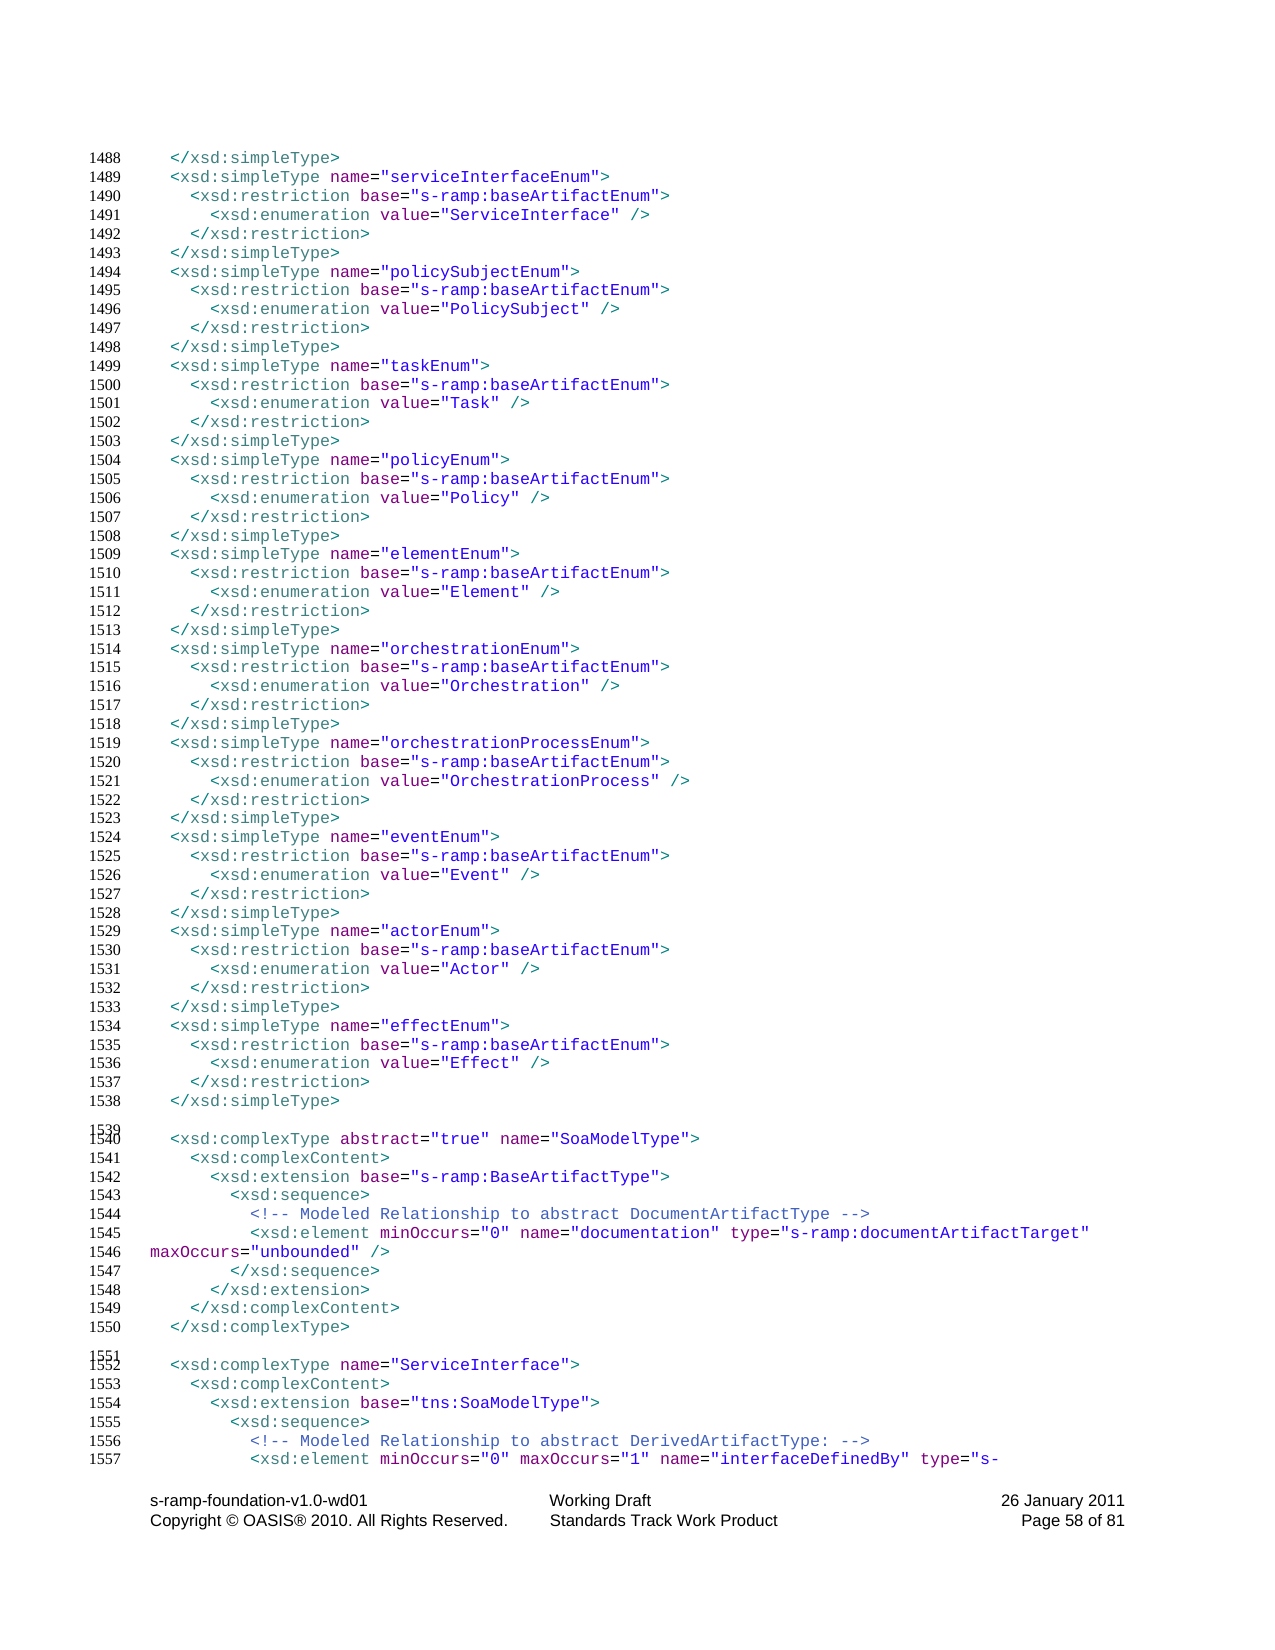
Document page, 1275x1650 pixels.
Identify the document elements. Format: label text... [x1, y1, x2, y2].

text </xsd:complexContent> [150, 1300, 1125, 1319]
text <xsd:enumeration value="Policy" /> [150, 489, 1125, 508]
text <xsd:simpleType name="orchestrationProcessEnum"> [150, 734, 1125, 753]
text <xsd:simpleType name="policyEnum"> [150, 452, 1125, 471]
text <xsd:restriction base="s-ramp:baseArtifactEnum"> [150, 1036, 1125, 1055]
text <xsd:simpleType name="policySubjectEnum"> [150, 263, 1125, 282]
text <xsd:restriction base="s-ramp:baseArtifactEnum"> [150, 942, 1125, 961]
text <xsd:sequence> [150, 1187, 1125, 1206]
text </xsd:restriction> [150, 320, 1125, 338]
text <xsd:restriction base="s-ramp:baseArtifactEnum"> [150, 848, 1125, 866]
text <xsd:restriction base="s-ramp:baseArtifactEnum"> [150, 753, 1125, 772]
text </xsd:sequence> [150, 1262, 1125, 1281]
text <xsd:simpleType name="elementEnum"> [150, 546, 1125, 565]
text </xsd:restriction> [150, 885, 1125, 904]
text <xsd:simpleType name="orchestrationEnum"> [150, 640, 1125, 659]
text <xsd:element minOccurs="0" name="documentation" type="s-ramp:documentArtifactTarget" maxOccurs="unbounded" /> [150, 1225, 1125, 1262]
text <xsd:enumeration value="OrchestrationProcess" /> [150, 772, 1125, 791]
text </xsd:restriction> [150, 791, 1125, 810]
text </xsd:simpleType> [150, 998, 1125, 1017]
text <xsd:restriction base="s-ramp:baseArtifactEnum"> [150, 282, 1125, 301]
text </xsd:restriction> [150, 697, 1125, 716]
text <xsd:complexContent> [150, 1149, 1125, 1168]
text <xsd:simpleType name="effectEnum"> [150, 1017, 1125, 1036]
text </xsd:simpleType> [150, 904, 1125, 923]
text </xsd:simpleType> [150, 338, 1125, 357]
text <xsd:extension base="s-ramp:BaseArtifactType"> [150, 1168, 1125, 1187]
text </xsd:simpleType> [150, 433, 1125, 452]
text <xsd:extension base="tns:SoaModelType"> [150, 1394, 1125, 1413]
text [150, 188, 1125, 207]
text <xsd:enumeration value="Actor" /> [150, 961, 1125, 979]
text <xsd:enumeration value="Element" /> [150, 584, 1125, 602]
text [150, 1451, 1125, 1470]
text </xsd:restriction> [150, 979, 1125, 998]
text <xsd:restriction base="s-ramp:baseArtifactEnum"> [150, 565, 1125, 584]
text <xsd:simpleType name="eventEnum"> [150, 829, 1125, 848]
text </xsd:extension> [150, 1281, 1125, 1300]
text <xsd:enumeration value="Effect" /> [150, 1055, 1125, 1074]
text <xsd:enumeration value="ServiceInterface" /> [150, 207, 1125, 225]
text <xsd:simpleType name="actorEnum"> [150, 923, 1125, 942]
text <xsd:restriction base="s-ramp:baseArtifactEnum"> [150, 659, 1125, 678]
text <xsd:restriction base="s-ramp:baseArtifactEnum"> [150, 376, 1125, 395]
text <xsd:simpleType name="serviceInterfaceEnum"> [150, 169, 1125, 188]
text </xsd:restriction> [150, 602, 1125, 621]
text </xsd:complexType> [150, 1319, 1125, 1338]
text <xsd:sequence> [150, 1413, 1125, 1432]
text <!-- Modeled Relationship to abstract DocumentArtifactType --> [150, 1206, 1125, 1225]
text <xsd:enumeration value="Event" /> [150, 866, 1125, 885]
text </xsd:restriction> [150, 414, 1125, 433]
text <xsd:simpleType name="taskEnum"> [150, 357, 1125, 376]
text </xsd:simpleType> [150, 244, 1125, 263]
text </xsd:simpleType> [150, 716, 1125, 734]
text </xsd:restriction> [150, 1074, 1125, 1093]
text </xsd:simpleType> [150, 527, 1125, 546]
text </xsd:simpleType> [150, 810, 1125, 829]
text </xsd:restriction> [150, 225, 1125, 244]
text <xsd:enumeration value="PolicySubject" /> [150, 301, 1125, 320]
text </xsd:simpleType> [150, 150, 1125, 169]
text <xsd:complexContent> [150, 1376, 1125, 1394]
text <xsd:restriction base="s-ramp:baseArtifactEnum"> [150, 471, 1125, 489]
text <xsd:enumeration value="Orchestration" /> [150, 678, 1125, 697]
text </xsd:simpleType> [150, 621, 1125, 640]
text <xsd:enumeration value="Task" /> [150, 395, 1125, 414]
text </xsd:simpleType> [150, 1093, 1125, 1112]
text <xsd:complexType name="ServiceInterface"> [150, 1357, 1125, 1376]
text <!-- Modeled Relationship to abstract DerivedArtifactType: --> [150, 1432, 1125, 1451]
text </xsd:restriction> [150, 508, 1125, 527]
text <xsd:complexType abstract="true" name="SoaModelType"> [150, 1130, 1125, 1149]
